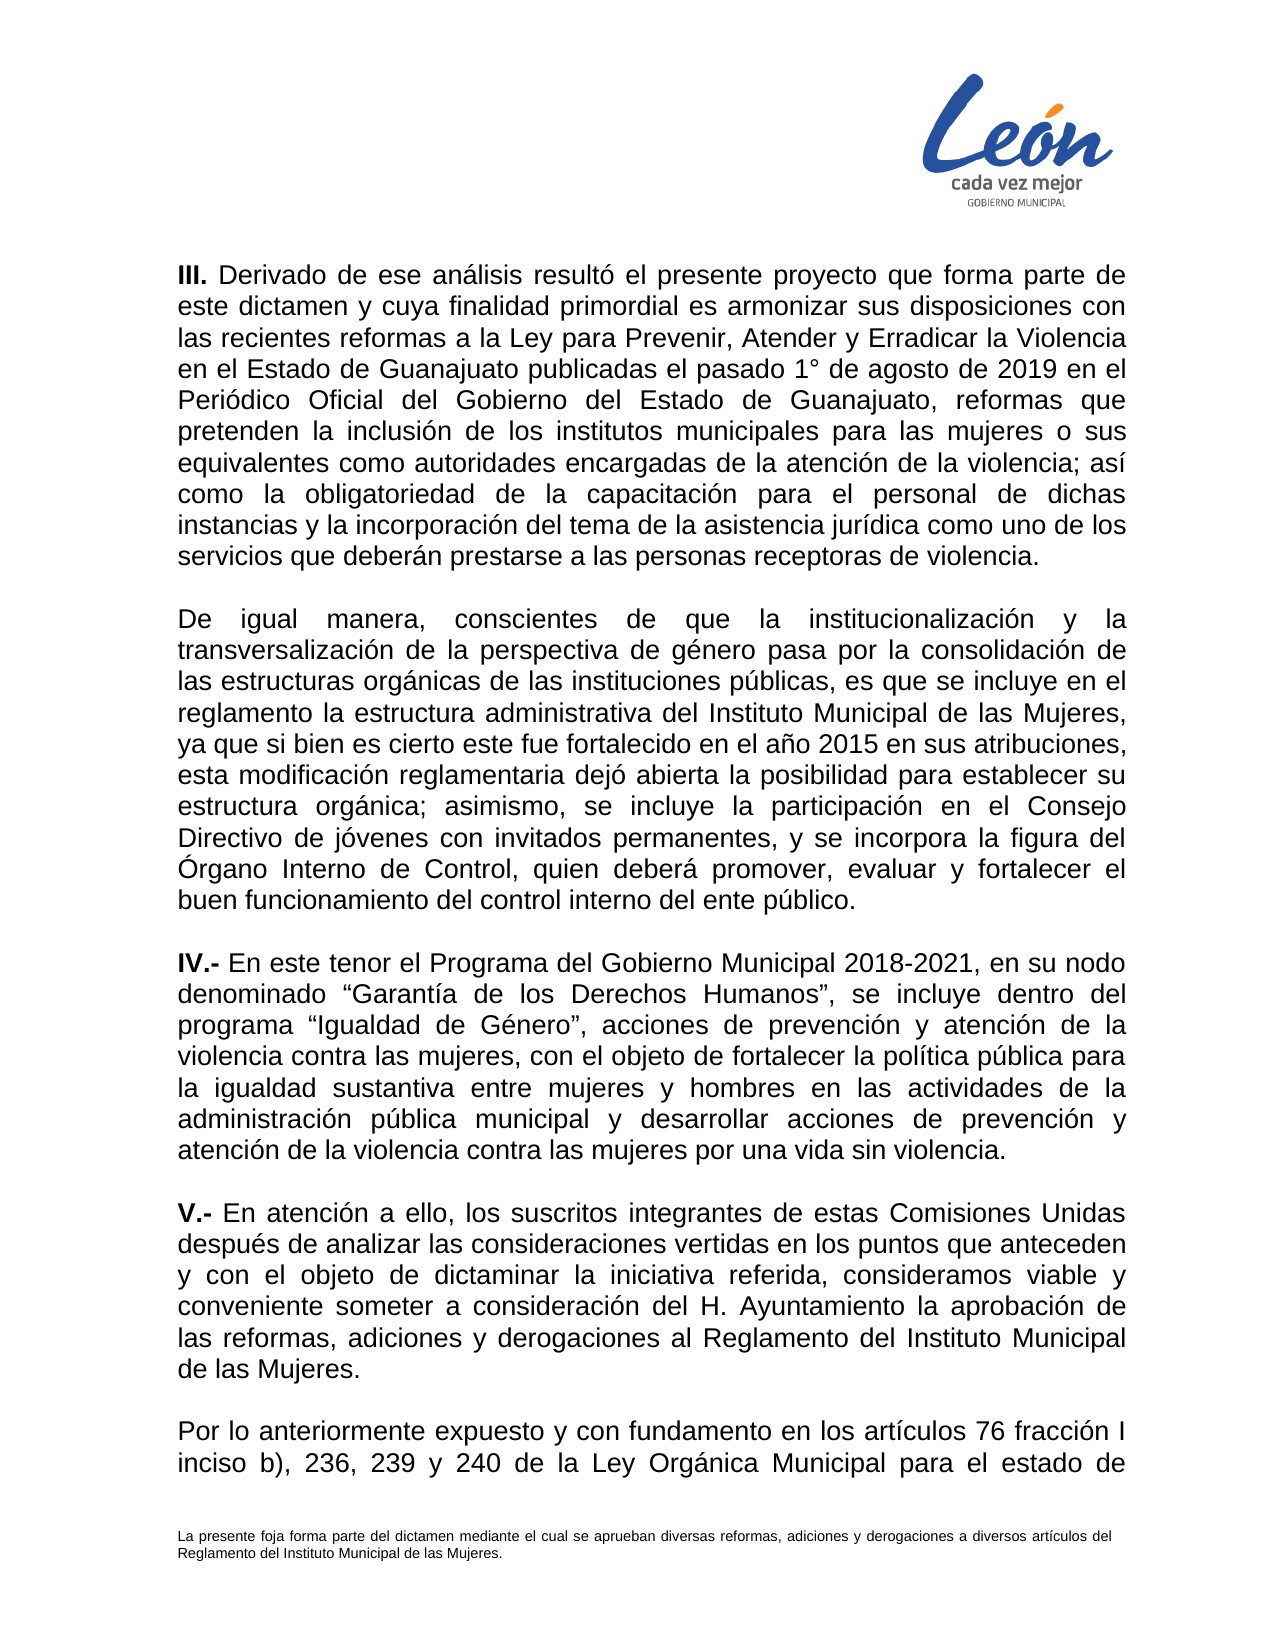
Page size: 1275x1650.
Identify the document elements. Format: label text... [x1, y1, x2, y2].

text De igual manera, conscientes de que la institucionalización y la transversalización de la perspectiva de género pasa por la consolidación de las estructuras orgánicas de las instituciones públicas, es que se incluye en el reglamento la estructura administrativa del Instituto Municipal de las Mujeres, ya que si bien es cierto este fue fortalecido en el año 2015 en sus atribuciones, esta modificación reglamentaria dejó abierta la posibilidad para establecer su estructura orgánica; asimismo, se incluye la participación en el Consejo Directivo de jóvenes con invitados permanentes, y se incorpora la figura del Órgano Interno de Control, quien deberá promover, evaluar y fortalecer el buen funcionamiento del control interno del ente público. [177, 603, 1127, 915]
text III. Derivado de ese análisis resultó el presente proyecto que forma parte de este dictamen y cuya finalidad primordial es armonizar sus disposiciones con las recientes reformas a la Ley para Prevenir, Atender y Erradicar la Violencia en el Estado de Guanajuato publicadas el pasado 1° de agosto de 2019 en el Periódico Oficial del Gobierno del Estado de Guanajuato, reformas que pretenden la inclusión de los institutos municipales para las mujeres o sus equivalentes como autoridades encargadas de la atención de la violencia; así como la obligatoriedad de la capacitación para el personal de dichas instancias y la incorporación del tema de la asistencia jurídica como uno de los servicios que deberán prestarse a las personas receptoras de violencia. [177, 259, 1127, 572]
text IV.- En este tenor el Programa del Gobierno Municipal 2018-2021, en su nodo denominado “Garantía de los Derechos Humanos”, se incluye dentro del programa “Igualdad de Género”, acciones de prevención y atención de la violencia contra las mujeres, con el objeto de fortalecer la política pública para la igualdad sustantiva entre mujeres y hombres en las actividades de la administración pública municipal y desarrollar acciones de prevención y atención de la violencia contra las mujeres por una vida sin violencia. [177, 947, 1127, 1165]
text V.- En atención a ello, los suscritos integrantes de estas Comisiones Unidas después de analizar las consideraciones vertidas en los puntos que anteceden y con el objeto de dictaminar la iniciativa referida, consideramos viable y conveniente someter a consideración del H. Ayuntamiento la aprobación de las reformas, adiciones y derogaciones al Reglamento del Instituto Municipal de las Mujeres. [177, 1197, 1127, 1384]
picture [902, 59, 1128, 228]
